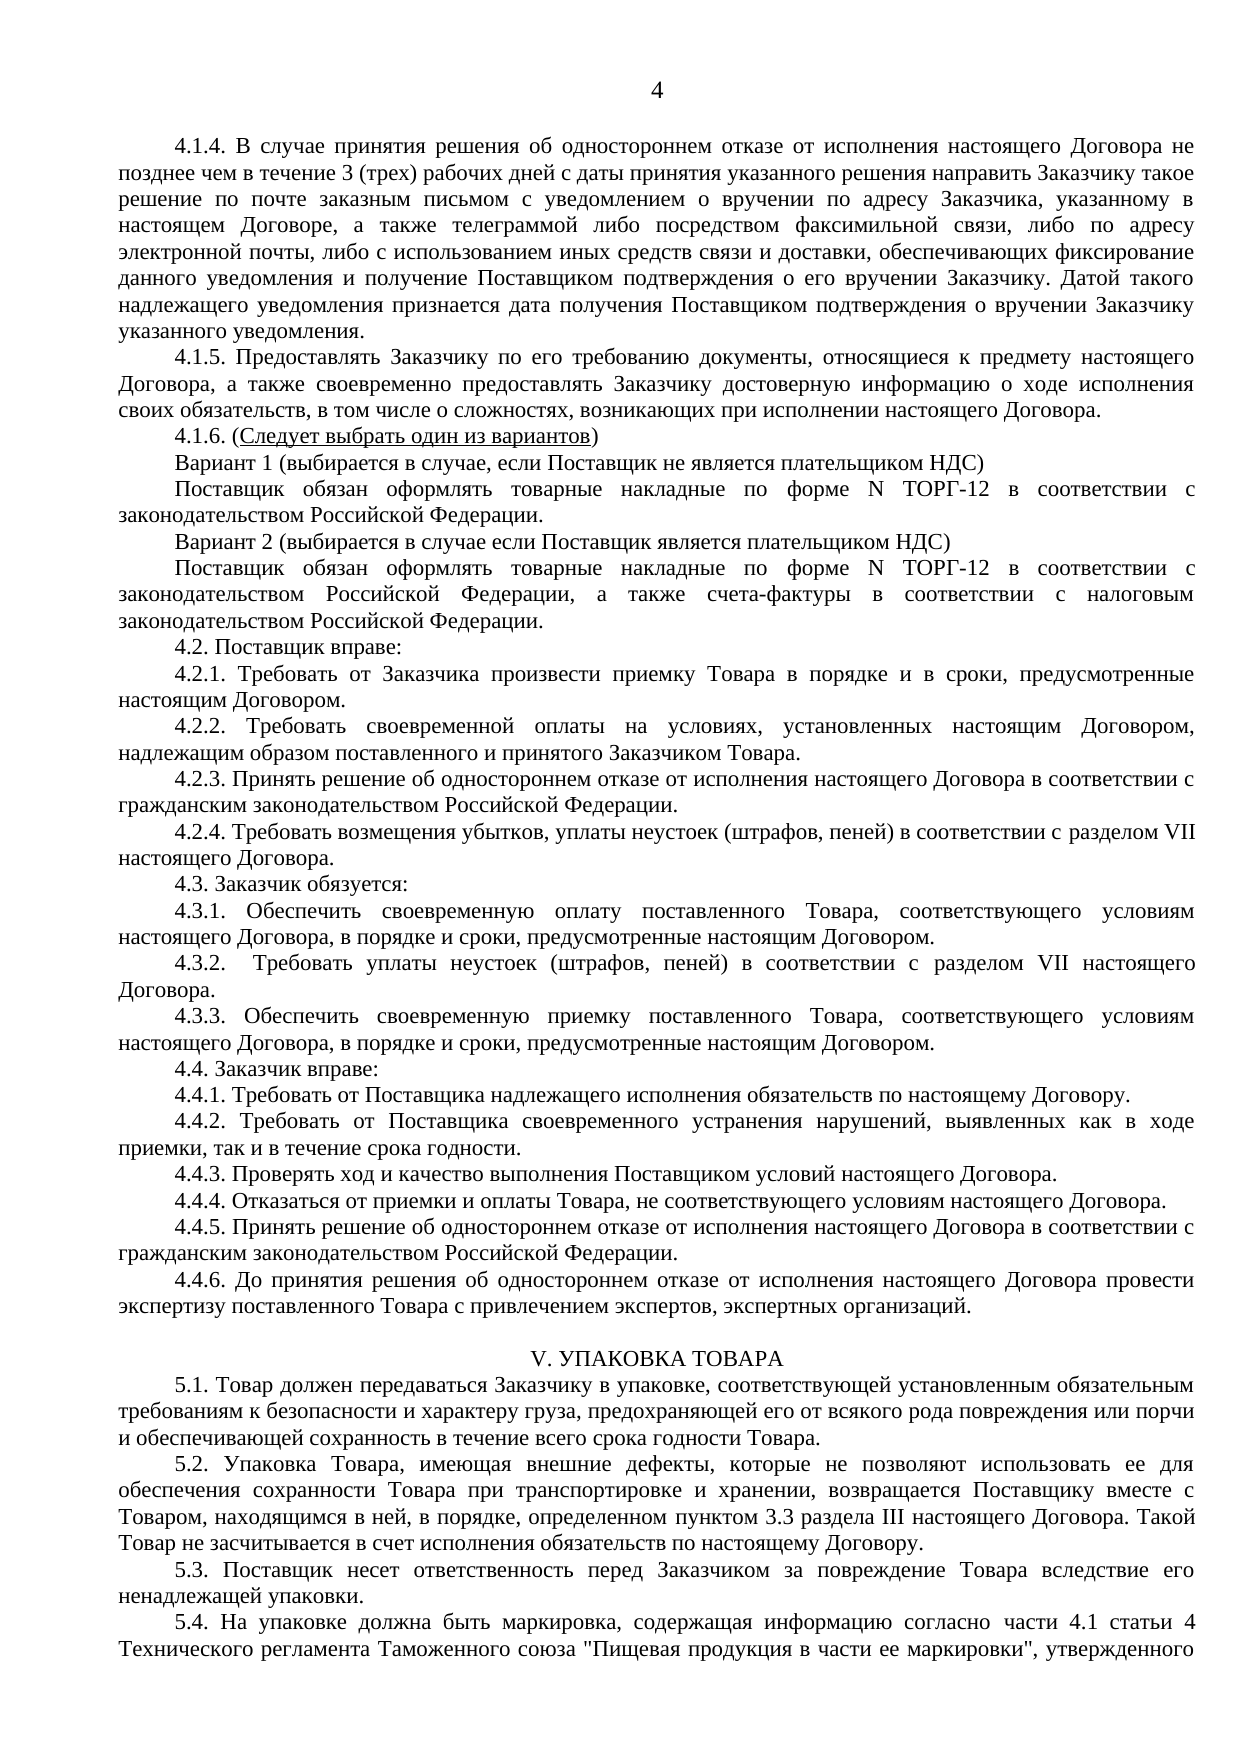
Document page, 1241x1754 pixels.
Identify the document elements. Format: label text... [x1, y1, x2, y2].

text 4.4.5. Принять решение об одностороннем отказе от исполнения настоящего Договора в соответствии с гражданским законодательством Российской Федерации. [118, 1213, 1196, 1266]
text 4.2. Поставщик вправе: [118, 633, 1196, 659]
text V. УПАКОВКА ТОВАРА [118, 1345, 1196, 1371]
text 4.2.2. Требовать своевременной оплаты на условиях, установленных настоящим Договором, надлежащим образом поставленного и принятого Заказчиком Товара. [118, 712, 1196, 765]
text 4.4.4. Отказаться от приемки и оплаты Товара, не соответствующего условиям настоящего Договора. [118, 1187, 1196, 1213]
text 4.2.4. Требовать возмещения убытков, уплаты неустоек (штрафов, пеней) в соответствии с разделом VII настоящего Договора. [118, 818, 1196, 870]
text 4.3.3. Обеспечить своевременную приемку поставленного Товара, соответствующего условиям настоящего Договора, в порядке и сроки, предусмотренные настоящим Договором. [118, 1002, 1196, 1055]
text 4.1.5. Предоставлять Заказчику по его требованию документы, относящиеся к предмету настоящего Договора, а также своевременно предоставлять Заказчику достоверную информацию о ходе исполнения своих обязательств, в том числе о сложностях, возникающих при исполнении настоящего Договора. [118, 343, 1196, 422]
text Вариант 1 (выбирается в случае, если Поставщик не является плательщиком НДС) [118, 449, 1196, 475]
text 4.3. Заказчик обязуется: [118, 870, 1196, 897]
text 4.4.6. До принятия решения об одностороннем отказе от исполнения настоящего Договора провести экспертизу поставленного Товара с привлечением экспертов, экспертных организаций. [118, 1266, 1196, 1318]
text Вариант 2 (выбирается в случае если Поставщик является плательщиком НДС) [118, 528, 1196, 554]
text Поставщик обязан оформлять товарные накладные по форме N ТОРГ-12 в соответствии с законодательством Российской Федерации. [118, 475, 1196, 528]
text 4.2.3. Принять решение об одностороннем отказе от исполнения настоящего Договора в соответствии с гражданским законодательством Российской Федерации. [118, 765, 1196, 818]
text 4.2.1. Требовать от Заказчика произвести приемку Товара в порядке и в сроки, предусмотренные настоящим Договором. [118, 659, 1196, 712]
text 5.2. Упаковка Товара, имеющая внешние дефекты, которые не позволяют использовать ее для обеспечения сохранности Товара при транспортировке и хранении, возвращается Поставщику вместе с Товаром, находящимся в ней, в порядке, определенном пунктом 3.3 раздела III настоящего Договора. Такой Товар не засчитывается в счет исполнения обязательств по настоящему Договору. [118, 1450, 1196, 1556]
text 4.4.1. Требовать от Поставщика надлежащего исполнения обязательств по настоящему Договору. [118, 1081, 1196, 1108]
text 4.1.4. В случае принятия решения об одностороннем отказе от исполнения настоящего Договора не позднее чем в течение 3 (трех) рабочих дней с даты принятия указанного решения направить Заказчику такое решение по почте заказным письмом с уведомлением о вручении по адресу Заказчика, указанному в настоящем Договоре, а также телеграммой либо посредством факсимильной связи, либо по адресу электронной почты, либо с использованием иных средств связи и доставки, обеспечивающих фиксирование данного уведомления и получение Поставщиком подтверждения о его вручении Заказчику. Датой такого надлежащего уведомления признается дата получения Поставщиком подтверждения о вручении Заказчику указанного уведомления. [118, 132, 1196, 343]
text 4.3.2. Требовать уплаты неустоек (штрафов, пеней) в соответствии с разделом VII настоящего Договора. [118, 949, 1196, 1002]
text 4.4.2. Требовать от Поставщика своевременного устранения нарушений, выявленных как в ходе приемки, так и в течение срока годности. [118, 1108, 1196, 1160]
text 4.4.3. Проверять ход и качество выполнения Поставщиком условий настоящего Договора. [118, 1160, 1196, 1187]
text 5.3. Поставщик несет ответственность перед Заказчиком за повреждение Товара вследствие его ненадлежащей упаковки. [118, 1556, 1196, 1608]
text 4.3.1. Обеспечить своевременную оплату поставленного Товара, соответствующего условиям настоящего Договора, в порядке и сроки, предусмотренные настоящим Договором. [118, 897, 1196, 949]
text 4.4. Заказчик вправе: [118, 1055, 1196, 1081]
text 5.1. Товар должен передаваться Заказчику в упаковке, соответствующей установленным обязательным требованиям к безопасности и характеру груза, предохраняющей его от всякого рода повреждения или порчи и обеспечивающей сохранность в течение всего срока годности Товара. [118, 1371, 1196, 1450]
text Поставщик обязан оформлять товарные накладные по форме N ТОРГ-12 в соответствии с законодательством Российской Федерации, а также счета-фактуры в соответствии с налоговым законодательством Российской Федерации. [118, 554, 1196, 633]
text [118, 1608, 1196, 1661]
text 4.1.6. (Следует выбрать один из вариантов) [118, 422, 1196, 449]
